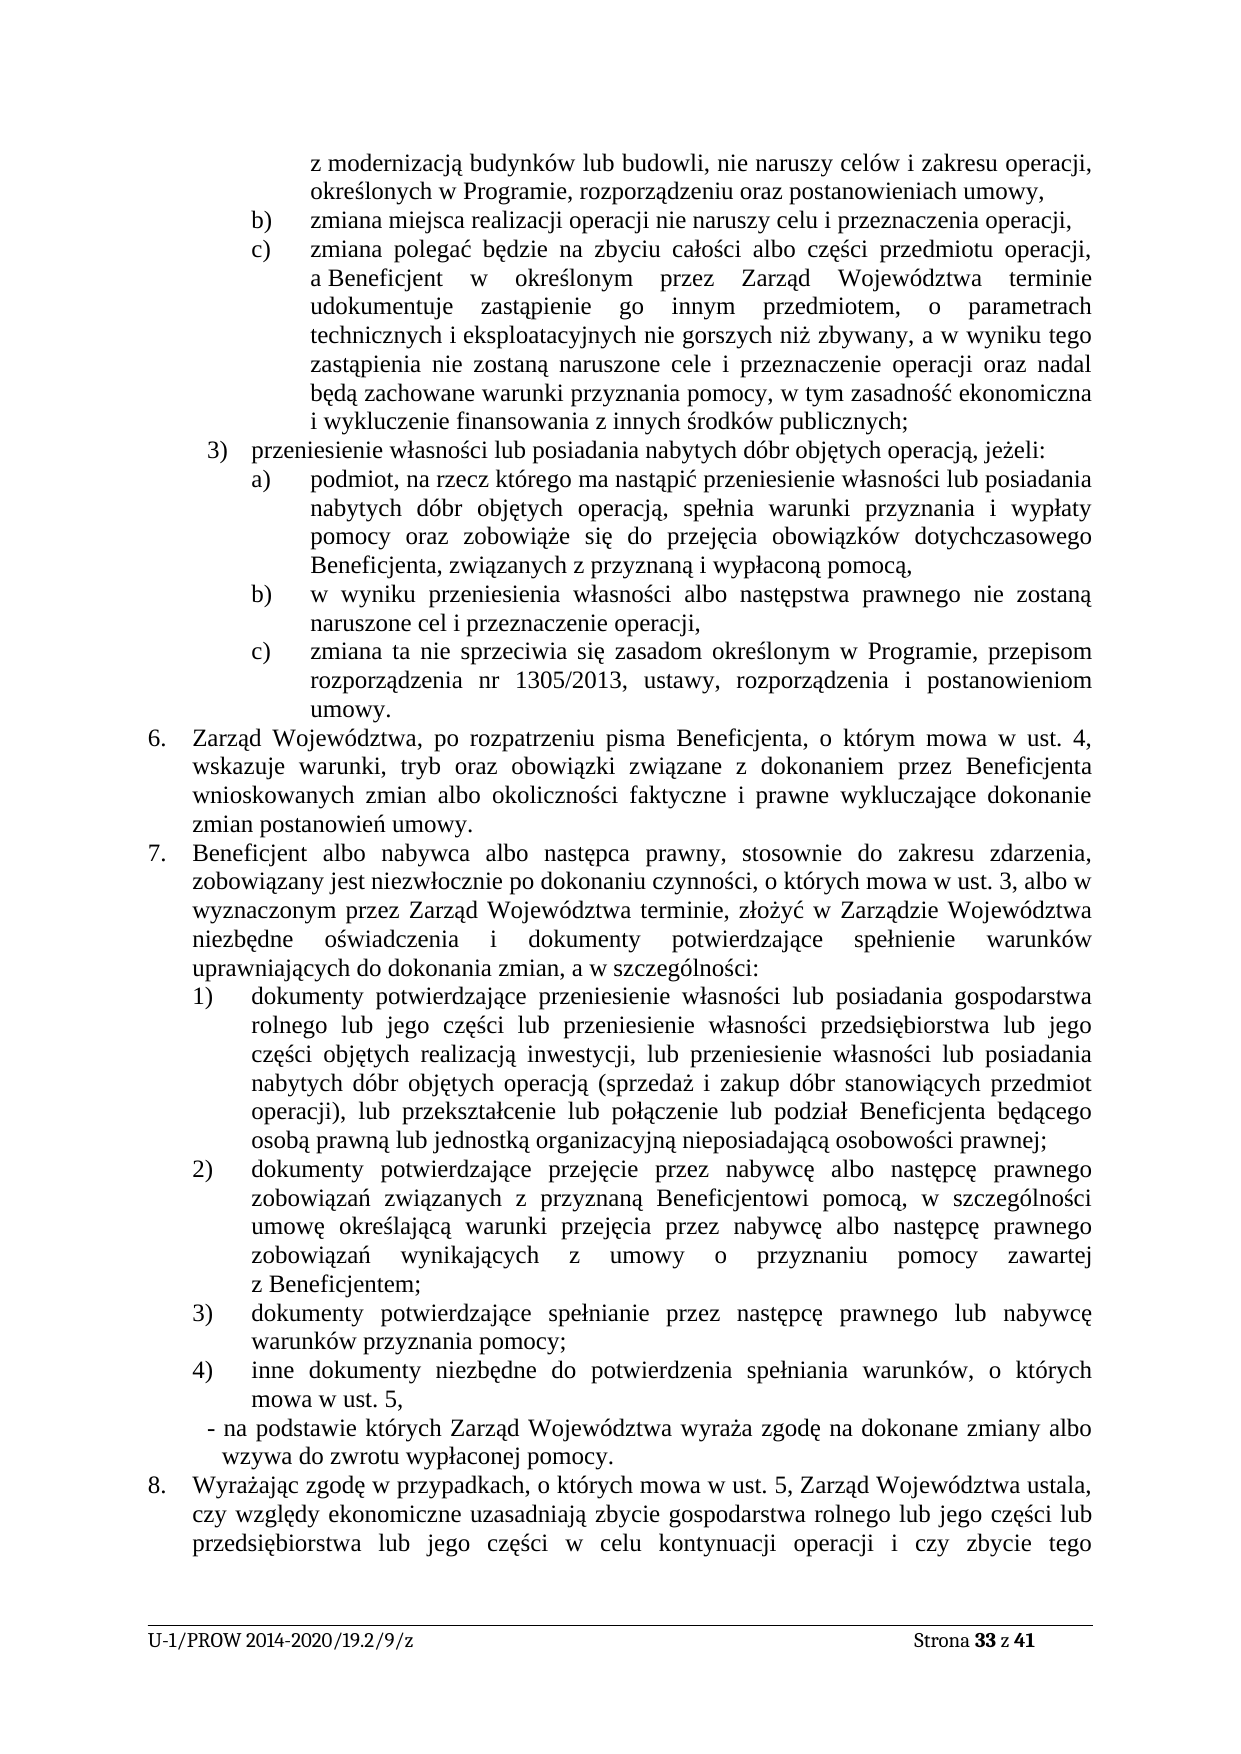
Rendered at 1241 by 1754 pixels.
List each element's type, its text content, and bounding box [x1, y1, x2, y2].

text 7. Beneficjent albo nabywca albo następca prawny, stosownie do zakresu zdarzenia, zobowiązany jest niezwłocznie po dokonaniu czynności, o których mowa w ust. 3, albo w wyznaczonym przez Zarząd Województwa terminie, złożyć w Zarządzie Województwa niezbędne oświadczenia i dokumenty potwierdzające spełnienie warunków uprawniających do dokonania zmian, a w szczególności: [148, 838, 1093, 981]
text c) zmiana polegać będzie na zbyciu całości albo części przedmiotu operacji, a Beneficjent w określonym przez Zarząd Województwa terminie udokumentuje zastąpienie go innym przedmiotem, o parametrach technicznych i eksploatacyjnych nie gorszych niż zbywany, a w wyniku tego zastąpienia nie zostaną naruszone cele i przeznaczenie operacji oraz nadal będą zachowane warunki przyznania pomocy, w tym zasadność ekonomiczna i wykluczenie finansowania z innych środków publicznych; [251, 234, 1093, 435]
text 4) inne dokumenty niezbędne do potwierdzenia spełniania warunków, o których mowa w ust. 5, [192, 1355, 1093, 1413]
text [148, 1470, 1093, 1556]
text b) w wyniku przeniesienia własności albo następstwa prawnego nie zostaną naruszone cel i przeznaczenie operacji, [251, 579, 1093, 636]
text b) zmiana miejsca realizacji operacji nie naruszy celu i przeznaczenia operacji, [251, 205, 1093, 234]
text 2) dokumenty potwierdzające przejęcie przez nabywcę albo następcę prawnego zobowiązań związanych z przyznaną Beneficjentowi pomocą, w szczególności umowę określającą warunki przejęcia przez nabywcę albo następcę prawnego zobowiązań wynikających z umowy o przyznaniu pomocy zawartej z Beneficjentem; [192, 1154, 1093, 1298]
text 1) dokumenty potwierdzające przeniesienie własności lub posiadania gospodarstwa rolnego lub jego części lub przeniesienie własności przedsiębiorstwa lub jego części objętych realizacją inwestycji, lub przeniesienie własności lub posiadania nabytych dóbr objętych operacją (sprzedaż i zakup dóbr stanowiących przedmiot operacji), lub przekształcenie lub połączenie lub podział Beneficjenta będącego osobą prawną lub jednostką organizacyjną nieposiadającą osobowości prawnej; [192, 981, 1093, 1154]
text 3) przeniesienie własności lub posiadania nabytych dóbr objętych operacją, jeżeli: [207, 435, 1093, 464]
text c) zmiana ta nie sprzeciwia się zasadom określonym w Programie, przepisom rozporządzenia nr 1305/2013, ustawy, rozporządzenia i postanowieniom umowy. [251, 636, 1093, 723]
text 3) dokumenty potwierdzające spełnianie przez następcę prawnego lub nabywcę warunków przyznania pomocy; [192, 1298, 1093, 1355]
text - na podstawie których Zarząd Województwa wyraża zgodę na dokonane zmiany albo wzywa do zwrotu wypłaconej pomocy. [207, 1413, 1093, 1470]
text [251, 148, 1093, 205]
text 6. Zarząd Województwa, po rozpatrzeniu pisma Beneficjenta, o którym mowa w ust. 4, wskazuje warunki, tryb oraz obowiązki związane z dokonaniem przez Beneficjenta wnioskowanych zmian albo okoliczności faktyczne i prawne wykluczające dokonanie zmian postanowień umowy. [148, 723, 1093, 838]
text a) podmiot, na rzecz którego ma nastąpić przeniesienie własności lub posiadania nabytych dóbr objętych operacją, spełnia warunki przyznania i wypłaty pomocy oraz zobowiąże się do przejęcia obowiązków dotychczasowego Beneficjenta, związanych z przyznaną i wypłaconą pomocą, [251, 464, 1093, 579]
